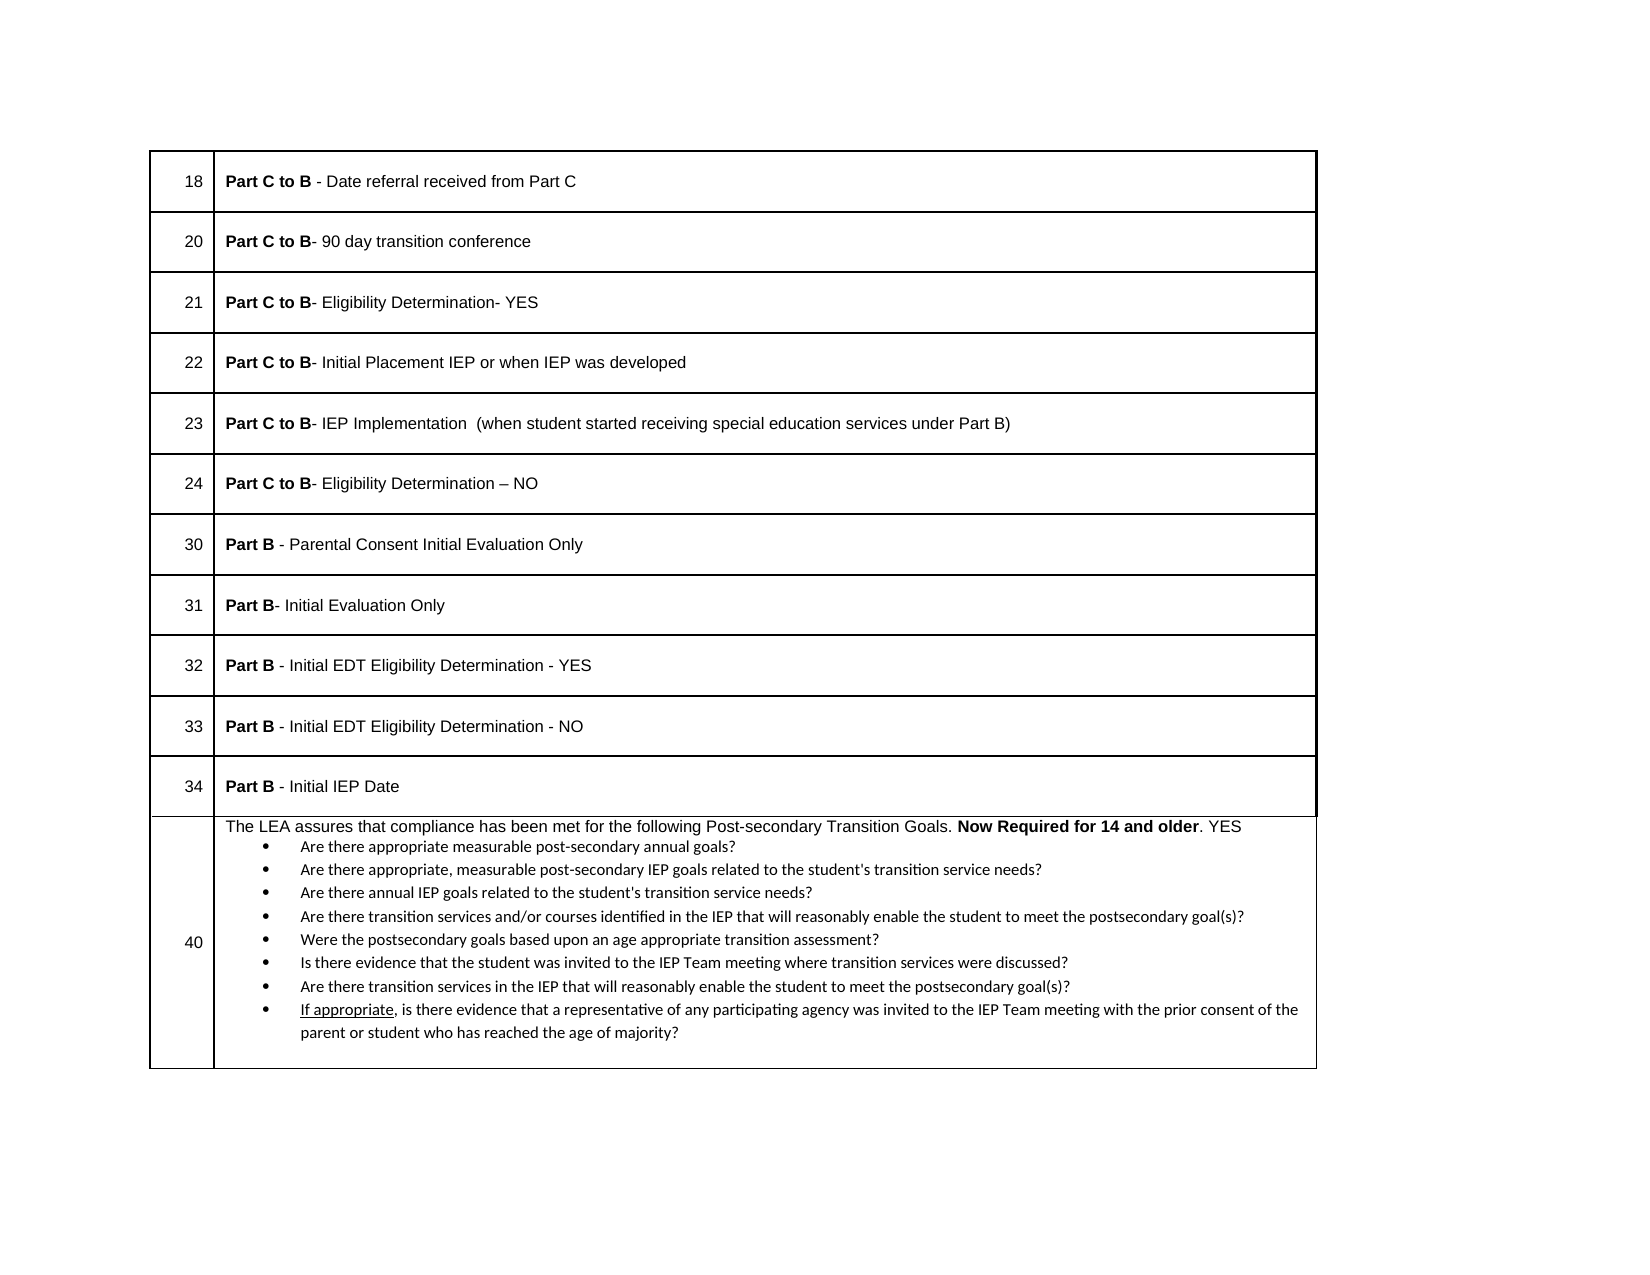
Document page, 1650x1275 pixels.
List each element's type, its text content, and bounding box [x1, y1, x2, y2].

table_cell Part B - Initial EDT Eligibility Determination - YES [215, 636, 1315, 695]
table_cell 40 [151, 817, 213, 1068]
table_cell 24 [151, 455, 213, 513]
table_cell Part B - Parental Consent Initial Evaluation Only [215, 515, 1315, 574]
table_cell Part C to B- Initial Placement IEP or when IEP was developed [215, 334, 1315, 392]
table_cell 21 [151, 273, 213, 332]
table_cell 30 [151, 515, 213, 574]
table_cell 31 [151, 576, 213, 634]
table_cell Part C to B- Eligibility Determination – NO [215, 455, 1315, 513]
table_cell Part C to B- 90 day transition conference [215, 213, 1315, 271]
table_cell Part B - Initial IEP Date [215, 757, 1315, 816]
table_cell 34 [151, 757, 213, 816]
table_cell Part C to B - Date referral received from Part C [215, 152, 1315, 211]
table_cell 23 [151, 394, 213, 453]
table_cell 22 [151, 334, 213, 392]
table_cell 20 [151, 213, 213, 271]
table_cell 33 [151, 697, 213, 755]
table_cell 18 [151, 152, 213, 211]
table_cell Part B- Initial Evaluation Only [215, 576, 1315, 634]
table_cell Part C to B- Eligibility Determination- YES [215, 273, 1315, 332]
table_cell Part B - Initial EDT Eligibility Determination - NO [215, 697, 1315, 755]
table_cell 32 [151, 636, 213, 695]
table_cell The LEA assures that compliance has been met for the following Post-secondary Transition Goals. Now Required for 14 and older. YES Are there appropriate measurable post-secondary annual goals? Are there appropriate, measurable post-secondary IEP goals related to the student's transition service needs? Are there annual IEP goals related to the student's transition service needs? Are there transition services and/or courses identified in the IEP that will reasonably enable the student to meet the postsecondary goal(s)? Were the postsecondary goals based upon an age appropriate transition assessment? Is there evidence that the student was invited to the IEP Team meeting where transition services were discussed? Are there transition services in the IEP that will reasonably enable the student to meet the postsecondary goal(s)? If appropriate, is there evidence that a representative of any participating agency was invited to the IEP Team meeting with the prior consent of the parent or student who has reached the age of majority? [215, 817, 1316, 1068]
table_cell Part C to B- IEP Implementation (when student started receiving special education services under Part B) [215, 394, 1315, 453]
